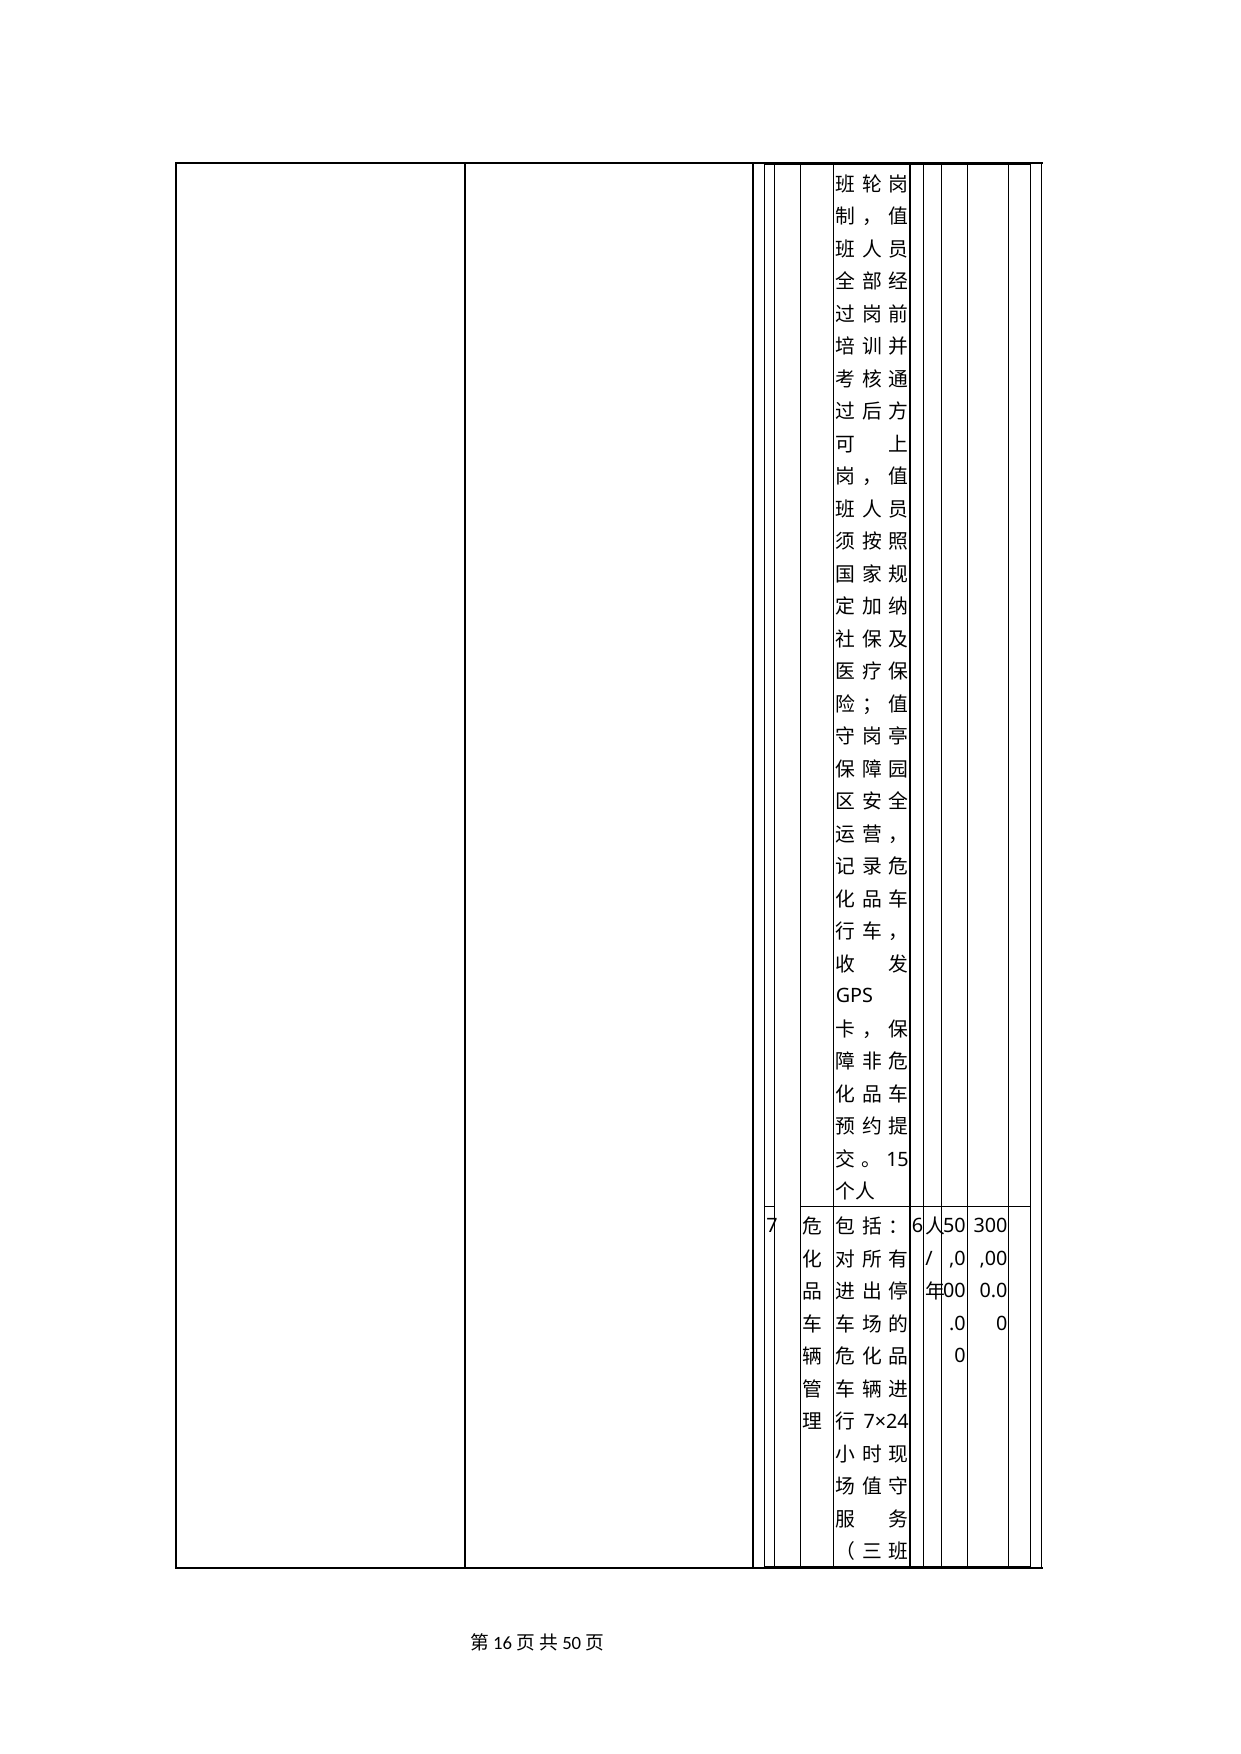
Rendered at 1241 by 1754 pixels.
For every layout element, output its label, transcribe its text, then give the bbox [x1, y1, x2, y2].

table_cell [911, 165, 923, 1206]
table_cell [775, 165, 800, 1566]
table_cell [801, 1207, 833, 1566]
table_cell [942, 1207, 967, 1566]
table_cell [754, 164, 764, 1567]
table_cell [466, 164, 752, 1567]
table_cell [924, 1207, 941, 1566]
table_cell [1009, 1207, 1030, 1566]
table_cell [968, 1207, 1008, 1566]
table_cell [834, 165, 909, 1206]
table_cell [834, 1207, 909, 1566]
table_cell [765, 1207, 774, 1566]
table_cell 1 [177, 164, 464, 1567]
table_cell [924, 165, 941, 1206]
table_cell [911, 1207, 923, 1566]
table_cell [801, 165, 833, 1206]
table_cell [968, 165, 1008, 1206]
table_cell [942, 165, 967, 1206]
table_cell [1009, 165, 1030, 1206]
table_cell [1031, 164, 1041, 1567]
table_cell [765, 165, 774, 1206]
